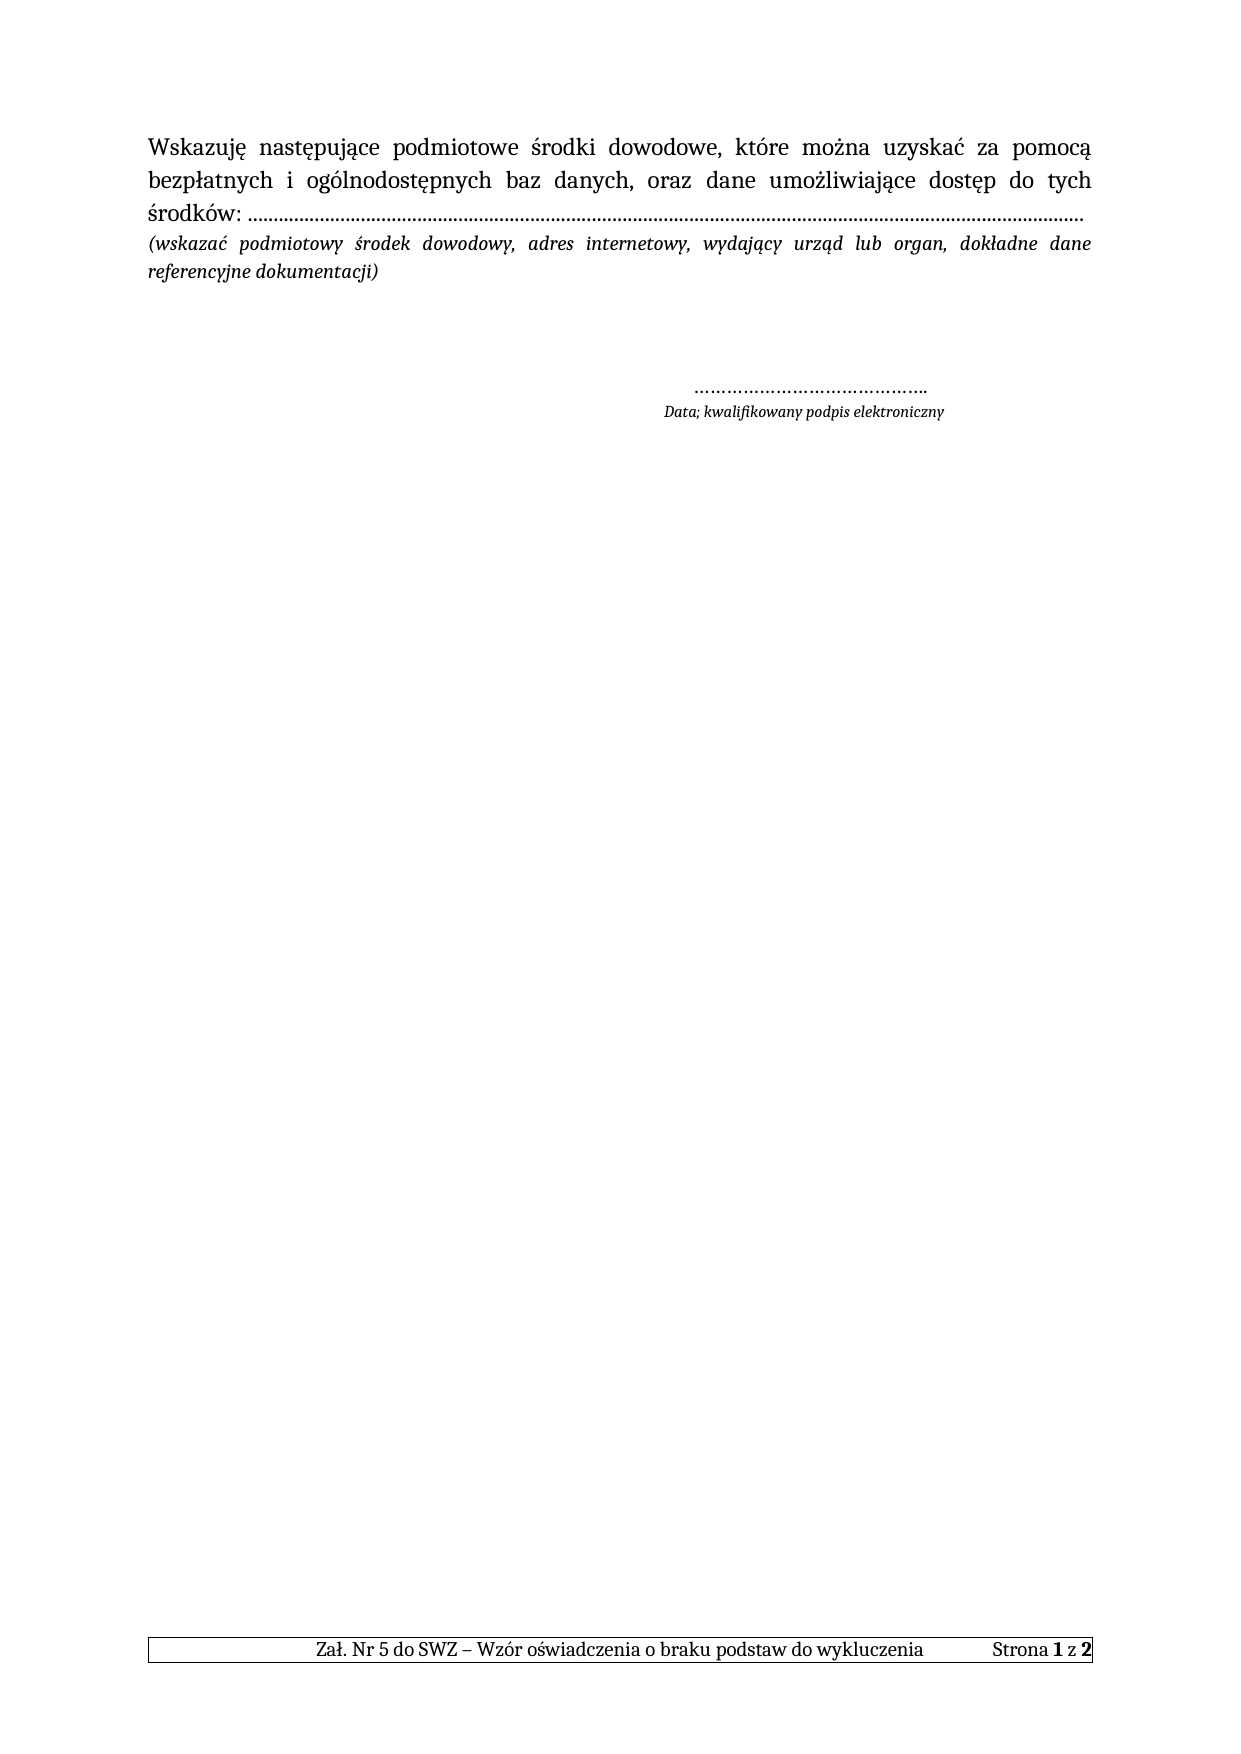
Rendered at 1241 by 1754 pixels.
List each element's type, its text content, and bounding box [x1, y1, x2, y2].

text Data; kwalifikowany podpis elektroniczny [148, 403, 1093, 422]
text ……………………………………. [148, 374, 1093, 399]
text Wskazuję następujące podmiotowe środki dowodowe, które można uzyskać za pomocą bezpłatnych i ogólnodostępnych baz danych, oraz dane umożliwiające dostęp do tych środków: ................................................................................................................................................................... [148, 133, 1093, 228]
text (wskazać podmiotowy środek dowodowy, adres internetowy, wydający urząd lub organ, dokładne dane referencyjne dokumentacji) [148, 232, 1093, 283]
